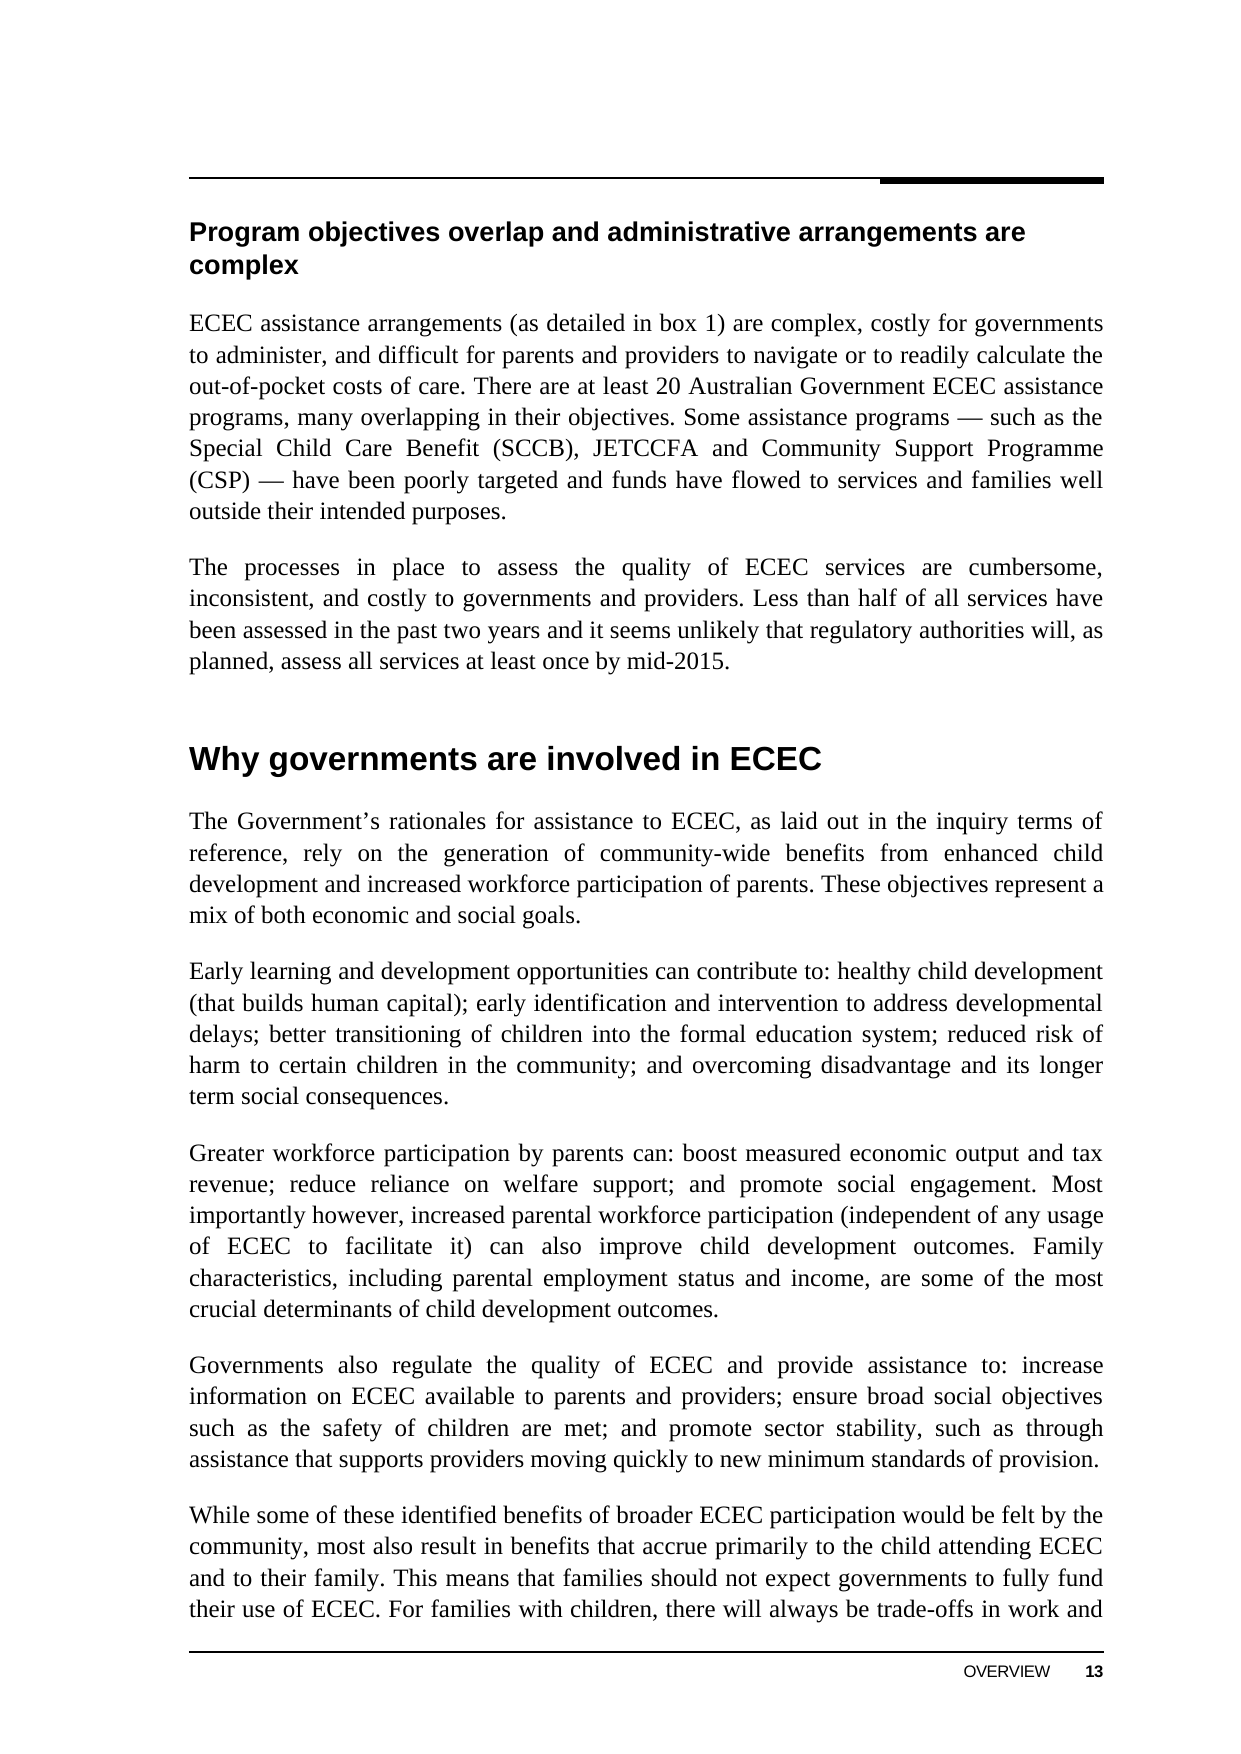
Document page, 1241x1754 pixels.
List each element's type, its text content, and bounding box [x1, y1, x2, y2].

subtitle Why governments are involved in ECEC [189, 737, 1104, 779]
text Greater workforce participation by parents can: boost measured economic output and tax revenue; reduce reliance on welfare support; and promote social engagement. Most importantly however, increased parental workforce participation (independent of any usage of ECEC to facilitate it) can also improve child development outcomes. Family characteristics, including parental employment status and income, are some of the most crucial determinants of child development outcomes. [189, 1135, 1104, 1323]
text Governments also regulate the quality of ECEC and provide assistance to: increase information on ECEC available to parents and providers; ensure broad social objectives such as the safety of children are met; and promote sector stability, such as through assistance that supports providers moving quickly to new minimum standards of provision. [189, 1348, 1104, 1473]
subtitle Program objectives overlap and administrative arrangements are complex [189, 214, 1104, 281]
text The Government’s rationales for assistance to ECEC, as laid out in the inquiry terms of reference, rely on the generation of community-wide benefits from enhanced child development and increased workforce participation of parents. These objectives represent a mix of both economic and social goals. [189, 804, 1104, 929]
text The processes in place to assess the quality of ECEC services are cumbersome, inconsistent, and costly to governments and providers. Less than half of all services have been assessed in the past two years and it seems unlikely that regulatory authorities will, as planned, assess all services at least once by mid-2015. [189, 550, 1104, 675]
text ECEC assistance arrangements (as detailed in box 1) are complex, costly for governments to administer, and difficult for parents and providers to navigate or to readily calculate the out-of-pocket costs of care. There are at least 20 Australian Government ECEC assistance programs, many overlapping in their objectives. Some assistance programs — such as the Special Child Care Benefit (SCCB), JETCCFA and Community Support Programme (CSP) — have been poorly targeted and funds have flowed to services and families well outside their intended purposes. [189, 306, 1104, 525]
text Early learning and development opportunities can contribute to: healthy child development (that builds human capital); early identification and intervention to address developmental delays; better transitioning of children into the formal education system; reduced risk of harm to certain children in the community; and overcoming disadvantage and its longer term social consequences. [189, 954, 1104, 1110]
